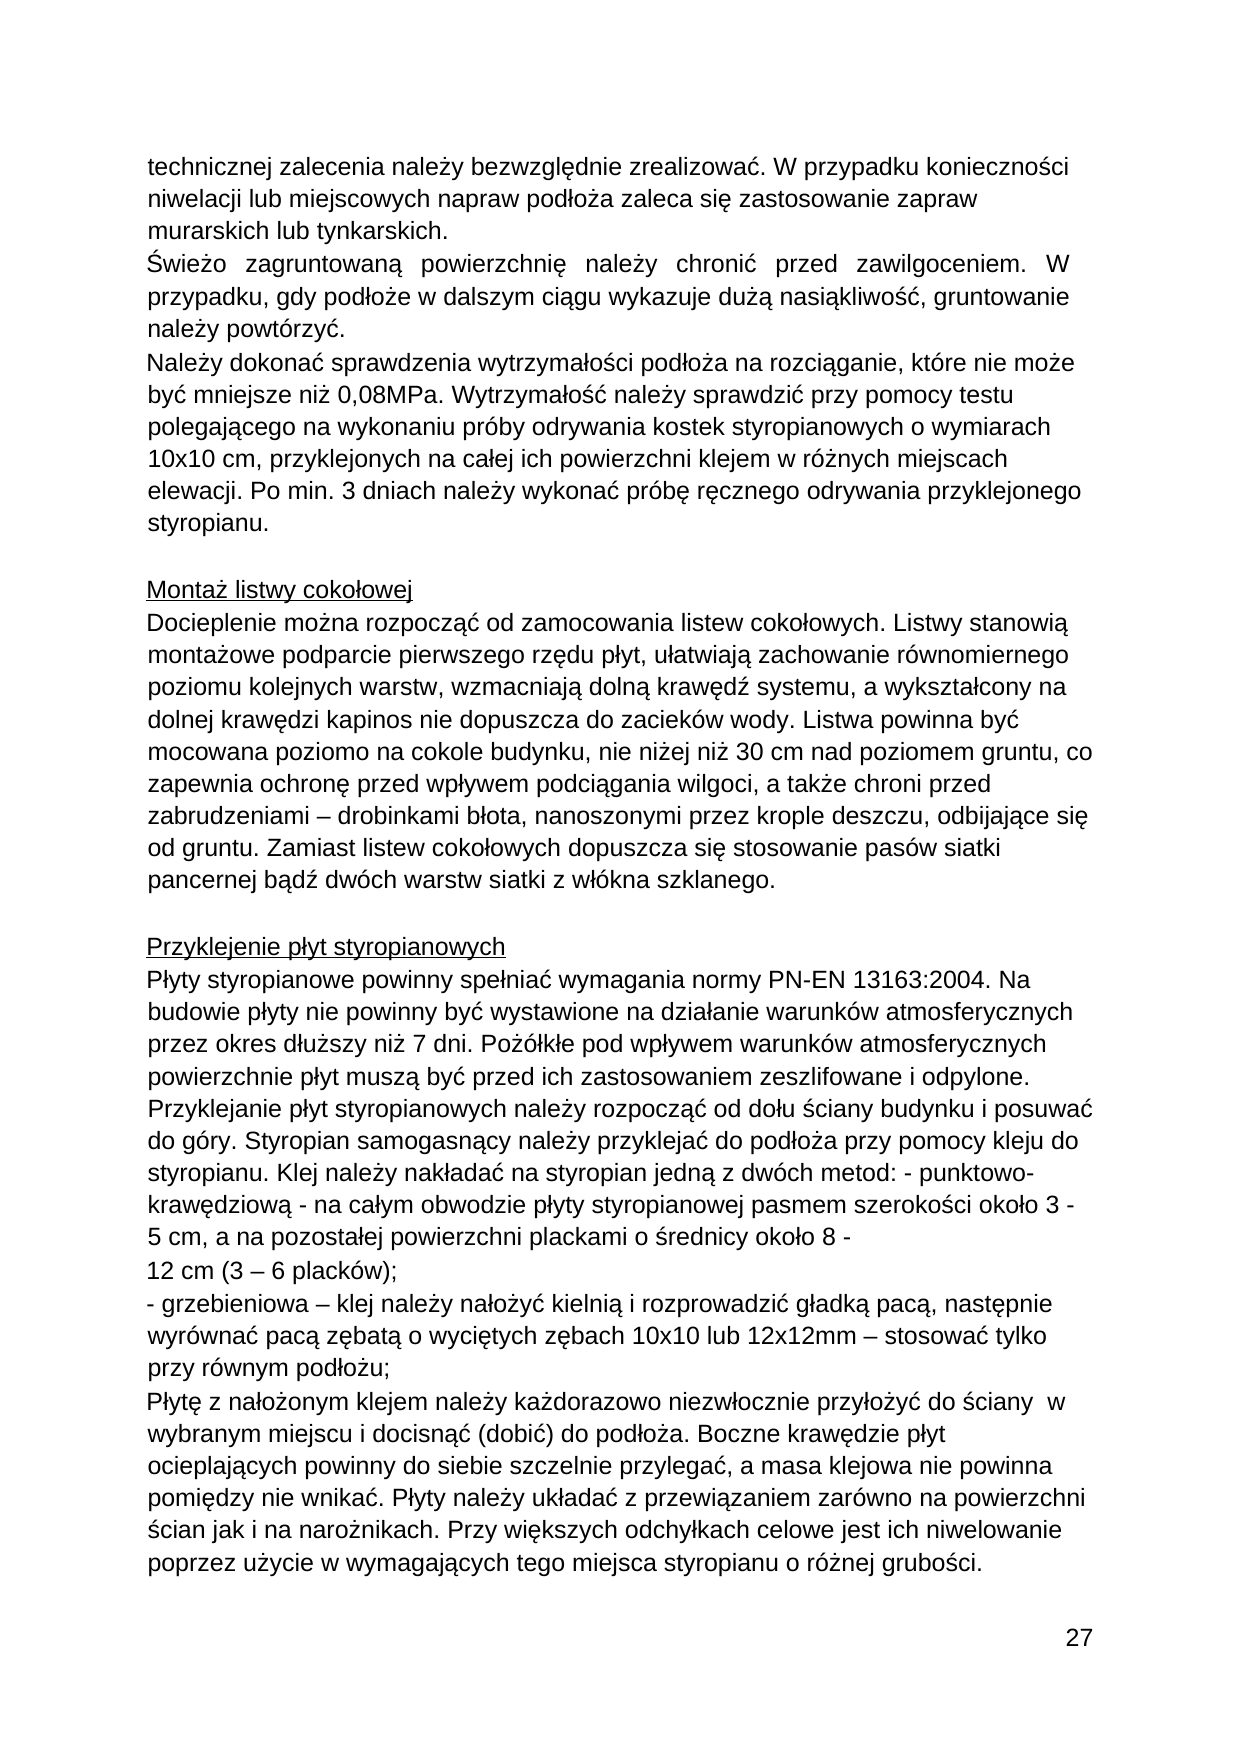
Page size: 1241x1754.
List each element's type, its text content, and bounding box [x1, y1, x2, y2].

text Należy dokonać sprawdzenia wytrzymałości podłoża na rozciąganie, które nie może być mniejsze niż 0,08MPa. Wytrzymałość należy sprawdzić przy pomocy testu polegającego na wykonaniu próby odrywania kostek styropianowych o wymiarach 10x10 cm, przyklejonych na całej ich powierzchni klejem w różnych miejscach elewacji. Po min. 3 dniach należy wykonać próbę ręcznego odrywania przyklejonego styropianu. [146, 347, 1094, 537]
text Docieplenie można rozpocząć od zamocowania listew cokołowych. Listwy stanowią montażowe podparcie pierwszego rzędu płyt, ułatwiają zachowanie równomiernego poziomu kolejnych warstw, wzmacniają dolną krawędź systemu, a wykształcony na dolnej krawędzi kapinos nie dopuszcza do zacieków wody. Listwa powinna być mocowana poziomo na cokole budynku, nie niżej niż 30 cm nad poziomem gruntu, co zapewnia ochronę przed wpływem podciągania wilgoci, a także chroni przed zabrudzeniami – drobinkami błota, nanoszonymi przez krople deszczu, odbijające się od gruntu. Zamiast listew cokołowych dopuszcza się stosowanie pasów siatki pancernej bądź dwóch warstw siatki z włókna szklanego. [146, 608, 1094, 894]
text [146, 1387, 1094, 1576]
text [146, 151, 1094, 244]
subtitle Montaż listwy cokołowej [146, 575, 1114, 604]
text - grzebieniowa – klej należy nałożyć kielnią i rozprowadzić gładką pacą, następnie wyrównać pacą zębatą o wyciętych zębach 10x10 lub 12x12mm – stosować tylko przy równym podłożu; [146, 1289, 1094, 1382]
subtitle Przyklejenie płyt styropianowych [146, 932, 1114, 961]
text 12 cm (3 – 6 placków); [146, 1256, 1094, 1284]
text Płyty styropianowe powinny spełniać wymagania normy PN-EN 13163:2004. Na budowie płyty nie powinny być wystawione na działanie warunków atmosferycznych przez okres dłuższy niż 7 dni. Pożółkłe pod wpływem warunków atmosferycznych powierzchnie płyt muszą być przed ich zastosowaniem zeszlifowane i odpylone. Przyklejanie płyt styropianowych należy rozpocząć od dołu ściany budynku i posuwać do góry. Styropian samogasnący należy przyklejać do podłoża przy pomocy kleju do styropianu. Klej należy nakładać na styropian jedną z dwóch metod: - punktowo-krawędziową - na całym obwodzie płyty styropianowej pasmem szerokości około 3 - 5 cm, a na pozostałej powierzchni plackami o średnicy około 8 - [146, 965, 1094, 1251]
text Świeżo zagruntowaną powierzchnię należy chronić przed zawilgoceniem. W przypadku, gdy podłoże w dalszym ciągu wykazuje dużą nasiąkliwość, gruntowanie należy powtórzyć. [146, 249, 1071, 343]
